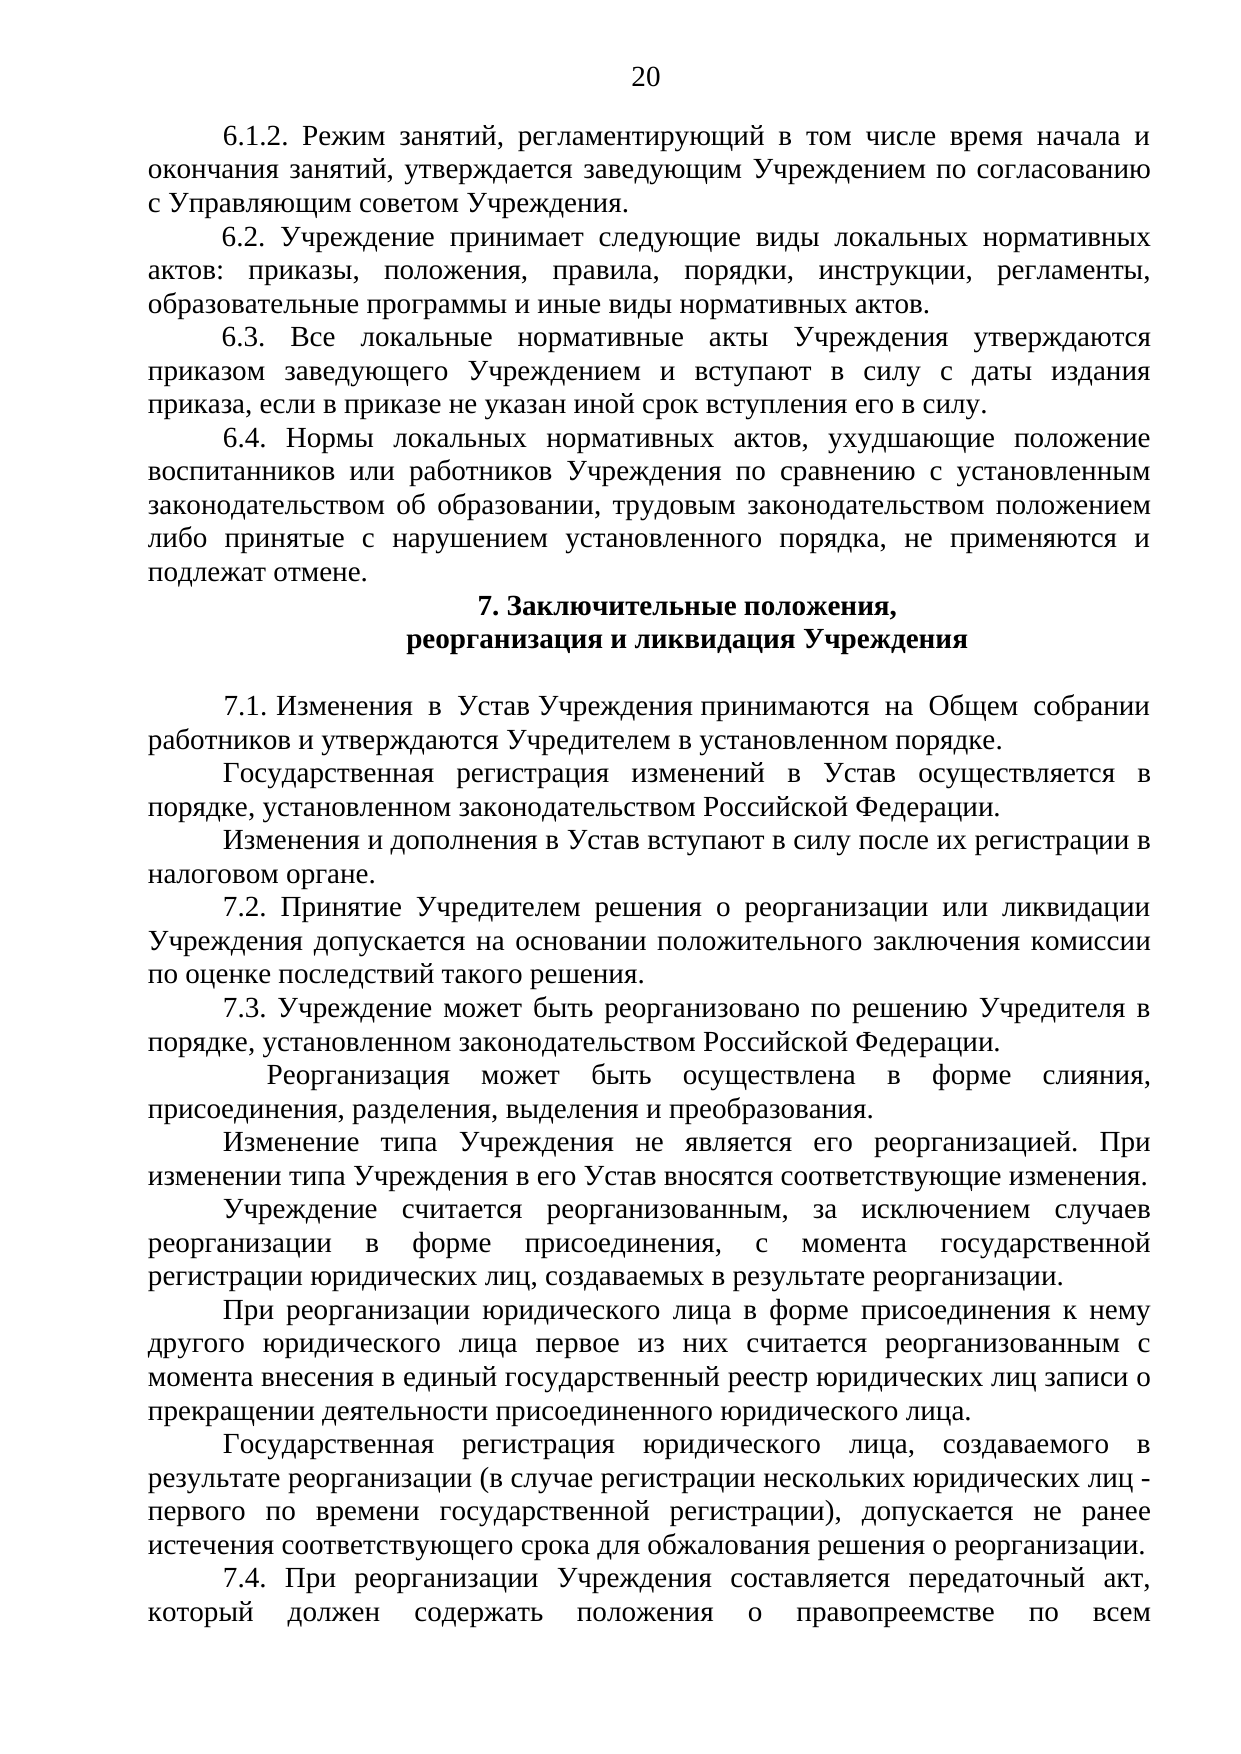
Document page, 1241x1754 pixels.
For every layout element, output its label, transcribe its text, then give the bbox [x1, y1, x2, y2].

text Изменения и дополнения в Устав вступают в силу после их регистрации в налоговом органе. [148, 822, 1152, 889]
text Изменение типа Учреждения не является его реорганизацией. При изменении типа Учреждения в его Устав вносятся соответствующие изменения. [148, 1124, 1152, 1191]
text 7.2. Принятие Учредителем решения о реорганизации или ликвидации Учреждения допускается на основании положительного заключения комиссии по оценке последствий такого решения. [148, 889, 1152, 990]
text 7.3. Учреждение может быть реорганизовано по решению Учредителя в порядке, установленном законодательством Российской Федерации. [148, 990, 1152, 1057]
text реорганизация и ликвидация Учреждения [148, 621, 1152, 655]
text 6.3. Все локальные нормативные акты Учреждения утверждаются приказом заведующего Учреждением и вступают в силу с даты издания приказа, если в приказе не указан иной срок вступления его в силу. [148, 319, 1152, 420]
text Государственная регистрация изменений в Устав осуществляется в порядке, установленном законодательством Российской Федерации. [148, 755, 1152, 822]
text При реорганизации юридического лица в форме присоединения к нему другого юридического лица первое из них считается реорганизованным с момента внесения в единый государственный реестр юридических лиц записи о прекращении деятельности присоединенного юридического лица. [148, 1292, 1152, 1426]
text Учреждение считается реорганизованным, за исключением случаев реорганизации в форме присоединения, с момента государственной регистрации юридических лиц, создаваемых в результате реорганизации. [148, 1191, 1152, 1292]
text 7. Заключительные положения, [148, 588, 1152, 621]
text 6.4. Нормы локальных нормативных актов, ухудшающие положение воспитанников или работников Учреждения по сравнению с установленным законодательством об образовании, трудовым законодательством положением либо принятые с нарушением установленного порядка, не применяются и подлежат отмене. [148, 420, 1152, 588]
text Реорганизация может быть осуществлена в форме слияния, присоединения, разделения, выделения и преобразования. [148, 1057, 1152, 1124]
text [148, 1560, 1152, 1627]
text 7.1. Изменения в Устав Учреждения принимаются на Общем собрании работников и утверждаются Учредителем в установленном порядке. [148, 688, 1152, 755]
text 6.1.2. Режим занятий, регламентирующий в том числе время начала и окончания занятий, утверждается заведующим Учреждением по согласованию с Управляющим советом Учреждения. [148, 118, 1152, 219]
text 6.2. Учреждение принимает следующие виды локальных нормативных актов: приказы, положения, правила, порядки, инструкции, регламенты, образовательные программы и иные виды нормативных актов. [148, 219, 1152, 319]
text Государственная регистрация юридического лица, создаваемого в результате реорганизации (в случае регистрации нескольких юридических лиц - первого по времени государственной регистрации), допускается не ранее истечения соответствующего срока для обжалования решения о реорганизации. [148, 1426, 1152, 1560]
